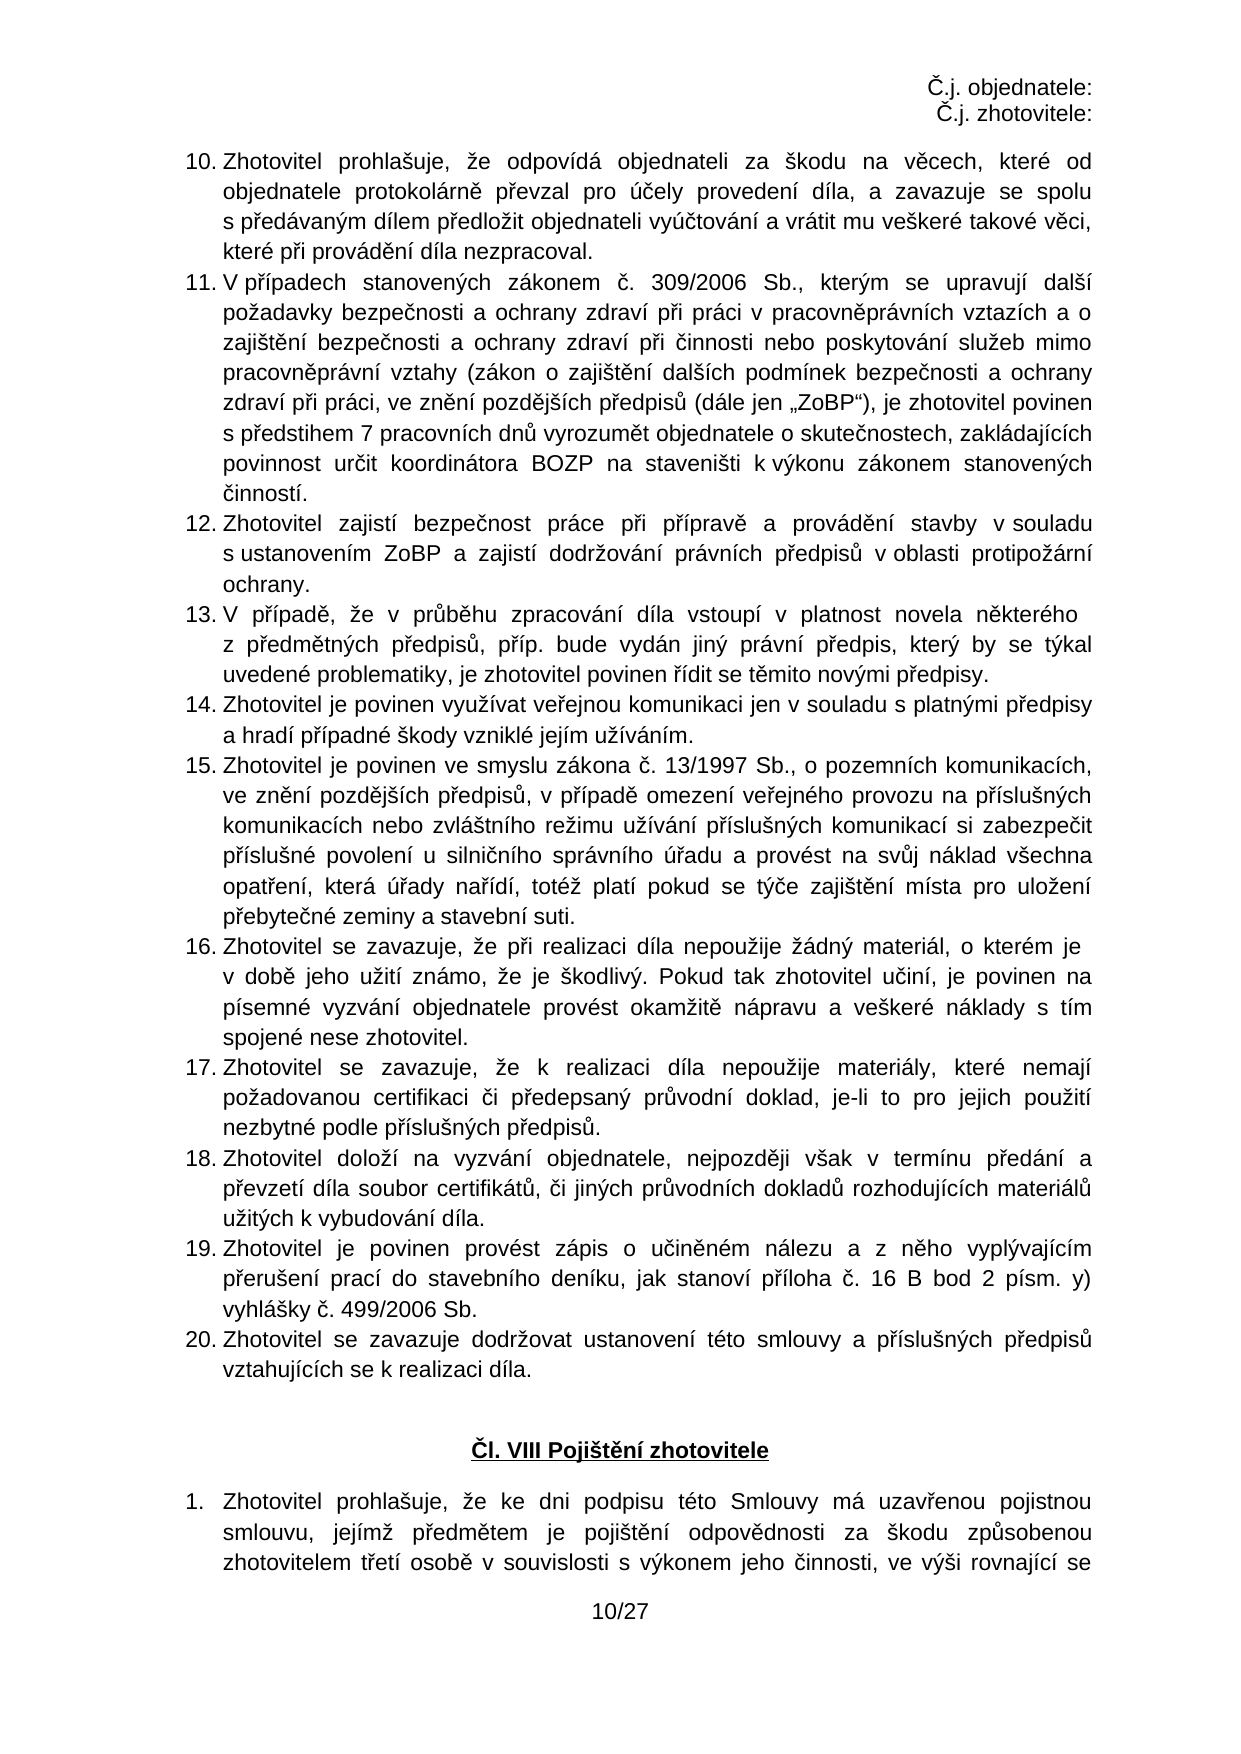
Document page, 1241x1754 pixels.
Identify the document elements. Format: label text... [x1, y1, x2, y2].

text Čl. VIII Pojištění zhotovitele [148, 1437, 1093, 1463]
list Zhotovitel se zavazuje dodržovat ustanovení této smlouvy a příslušných předpisů vztahujících se k realizaci díla. [185, 1326, 1093, 1382]
list Zhotovitel zajistí bezpečnost práce při přípravě a provádění stavby v souladu s ustanovením ZoBP a zajistí dodržování právních předpisů v oblasti protipožární ochrany. [185, 510, 1093, 597]
list Zhotovitel je povinen provést zápis o učiněném nálezu a z něho vyplývajícím přerušení prací do stavebního deníku, jak stanoví příloha č. 16 B bod 2 písm. y) vyhlášky č. 499/2006 Sb. [185, 1235, 1093, 1322]
list Zhotovitel se zavazuje, že k realizaci díla nepoužije materiály, které nemají požadovanou certifikaci či předepsaný průvodní doklad, je-li to pro jejich použití nezbytné podle příslušných předpisů. [185, 1054, 1093, 1141]
list Zhotovitel je povinen ve smyslu zákona č. 13/1997 Sb., o pozemních komunikacích, ve znění pozdějších předpisů, v případě omezení veřejného provozu na příslušných komunikacích nebo zvláštního režimu užívání příslušných komunikací si zabezpečit příslušné povolení u silničního správního úřadu a provést na svůj náklad všechna opatření, která úřady nařídí, totéž platí pokud se týče zajištění místa pro uložení přebytečné zeminy a stavební suti. [185, 752, 1093, 929]
list Zhotovitel se zavazuje, že při realizaci díla nepoužije žádný materiál, o kterém je v době jeho užití známo, že je škodlivý. Pokud tak zhotovitel učiní, je povinen na písemné vyzvání objednatele provést okamžitě nápravu a veškeré náklady s tím spojené nese zhotovitel. [185, 933, 1093, 1050]
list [185, 1488, 1093, 1575]
list Zhotovitel je povinen využívat veřejnou komunikaci jen v souladu s platnými předpisy a hradí případné škody vzniklé jejím užíváním. [185, 691, 1093, 748]
list Zhotovitel doloží na vyzvání objednatele, nejpozději však v termínu předání a převzetí díla soubor certifikátů, či jiných průvodních dokladů rozhodujících materiálů užitých k vybudování díla. [185, 1144, 1093, 1231]
list V případech stanovených zákonem č. 309/2006 Sb., kterým se upravují další požadavky bezpečnosti a ochrany zdraví při práci v pracovněprávních vztazích a o zajištění bezpečnosti a ochrany zdraví při činnosti nebo poskytování služeb mimo pracovněprávní vztahy (zákon o zajištění dalších podmínek bezpečnosti a ochrany zdraví při práci, ve znění pozdějších předpisů (dále jen „ZoBP“), je zhotovitel povinen s předstihem 7 pracovních dnů vyrozumět objednatele o skutečnostech, zakládajících povinnost určit koordinátora BOZP na staveništi k výkonu zákonem stanovených činností. [185, 268, 1093, 506]
list V případě, že v průběhu zpracování díla vstoupí v platnost novela některého z předmětných předpisů, příp. bude vydán jiný právní předpis, který by se týkal uvedené problematiky, je zhotovitel povinen řídit se těmito novými předpisy. [185, 601, 1093, 687]
list Zhotovitel prohlašuje, že odpovídá objednateli za škodu na věcech, které od objednatele protokolárně převzal pro účely provedení díla, a zavazuje se spolu s předávaným dílem předložit objednateli vyúčtování a vrátit mu veškeré takové věci, které při provádění díla nezpracoval. [185, 148, 1093, 264]
